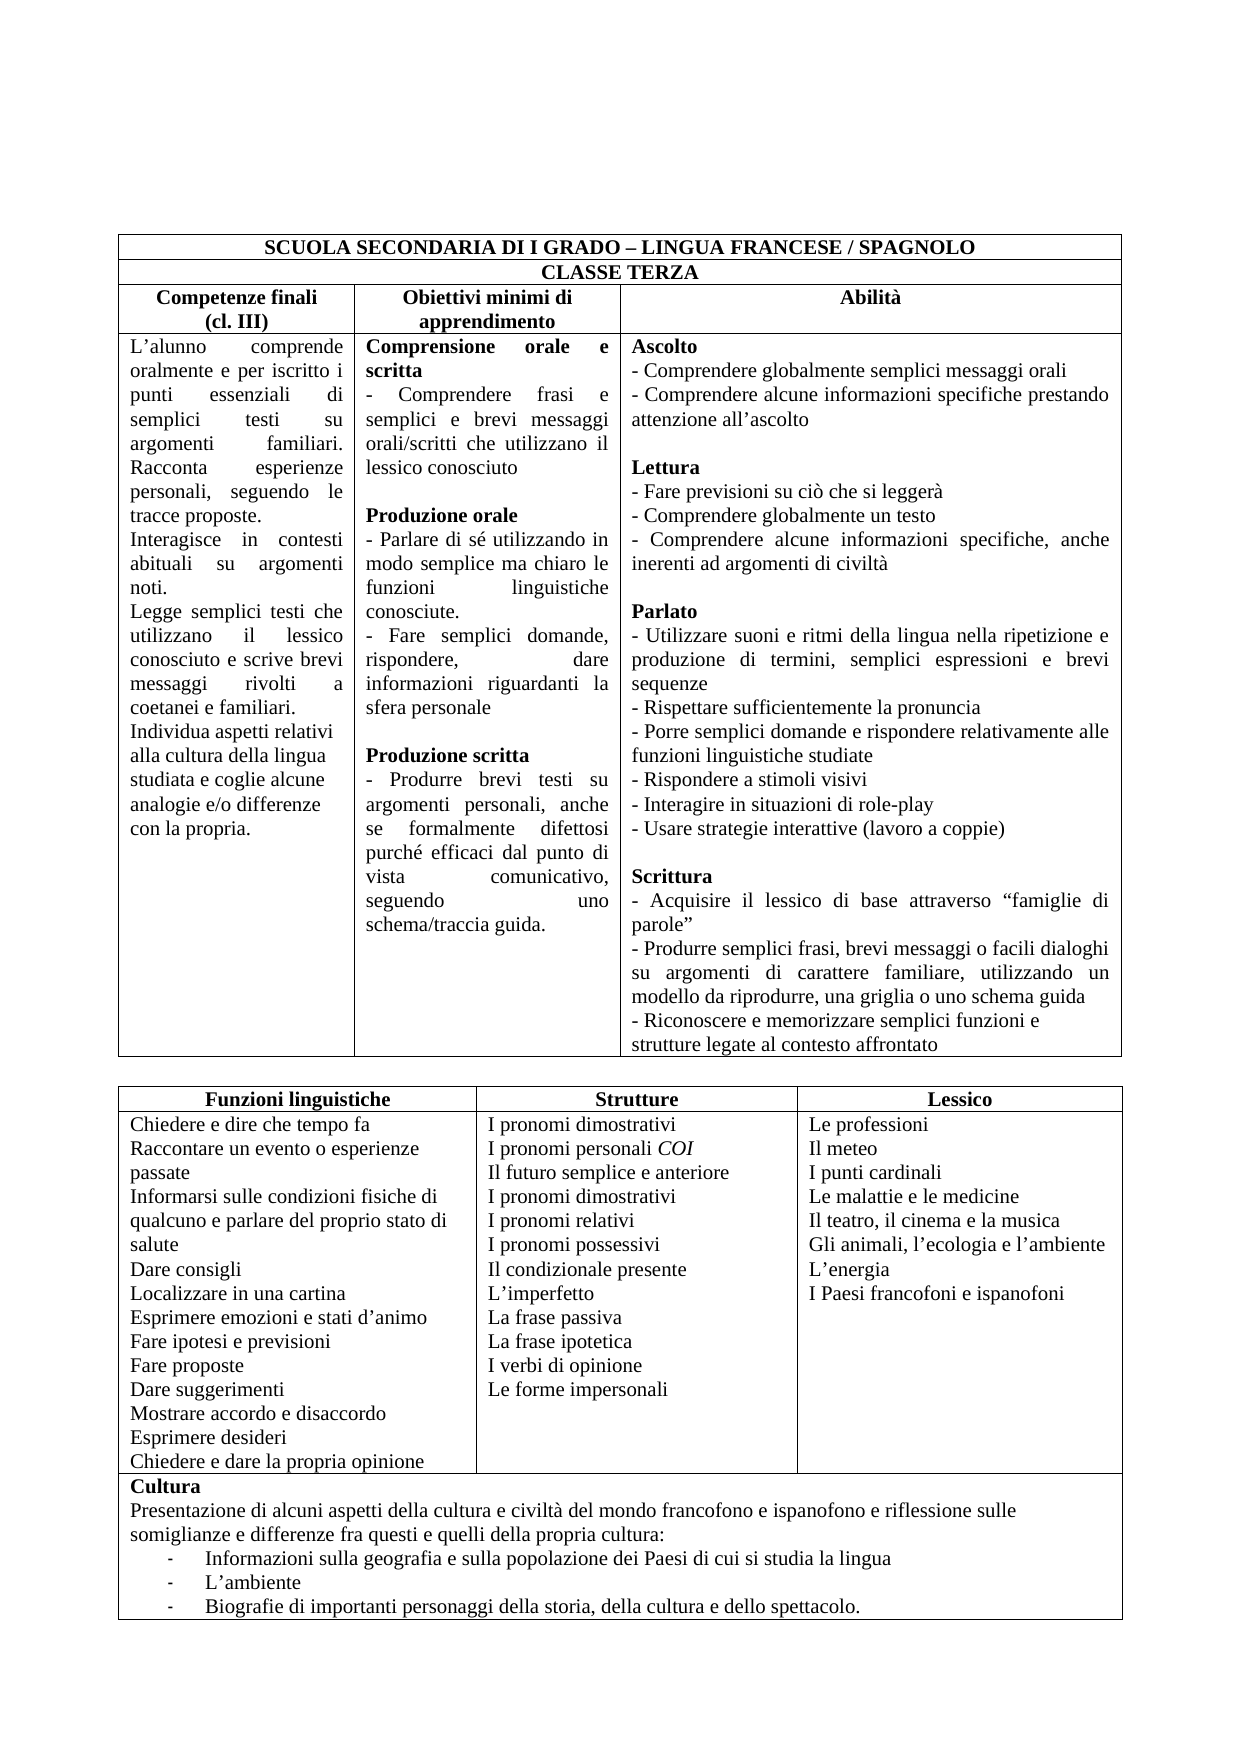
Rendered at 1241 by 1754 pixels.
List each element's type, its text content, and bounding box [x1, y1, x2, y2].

table_header Strutture [477, 1087, 797, 1111]
table_cell Obiettivi minimi di apprendimento [355, 285, 620, 333]
table_cell Chiedere e dire che tempo fa Raccontare un evento o esperienze passate Informarsi sulle condizioni fisiche di qualcuno e parlare del proprio stato di salute Dare consigli Localizzare in una cartina Esprimere emozioni e stati d’animo Fare ipotesi e previsioni Fare proposte Dare suggerimenti Mostrare accordo e disaccordo Esprimere desideri Chiedere e dare la propria opinione [119, 1112, 476, 1473]
table_cell Comprensione orale e scritta - Comprendere frasi e semplici e brevi messaggi orali/scritti che utilizzano il lessico conosciuto Produzione orale - Parlare di sé utilizzando in modo semplice ma chiaro le funzioni linguistiche conosciute. - Fare semplici domande, rispondere, dare informazioni riguardanti la sfera personale Produzione scritta - Produrre brevi testi su argomenti personali, anche se formalmente difettosi purché efficaci dal punto di vista comunicativo, seguendo uno schema/traccia guida. [355, 334, 620, 1056]
table_cell CLASSE TERZA [119, 260, 1121, 284]
table_cell Le professioni Il meteo I punti cardinali Le malattie e le medicine Il teatro, il cinema e la musica Gli animali, l’ecologia e l’ambiente L’energia I Paesi francofoni e ispanofoni [798, 1112, 1122, 1473]
table_cell Ascolto - Comprendere globalmente semplici messaggi orali - Comprendere alcune informazioni specifiche prestando attenzione all’ascolto Lettura - Fare previsioni su ciò che si leggerà - Comprendere globalmente un testo - Comprendere alcune informazioni specifiche, anche inerenti ad argomenti di civiltà Parlato - Utilizzare suoni e ritmi della lingua nella ripetizione e produzione di termini, semplici espressioni e brevi sequenze - Rispettare sufficientemente la pronuncia - Porre semplici domande e rispondere relativamente alle funzioni linguistiche studiate - Rispondere a stimoli visivi - Interagire in situazioni di role-play - Usare strategie interattive (lavoro a coppie) Scrittura - Acquisire il lessico di base attraverso “famiglie di parole” - Produrre semplici frasi, brevi messaggi o facili dialoghi su argomenti di carattere familiare, utilizzando un modello da riprodurre, una griglia o uno schema guida - Riconoscere e memorizzare semplici funzioni e strutture legate al contesto affrontato [621, 334, 1121, 1056]
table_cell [119, 1474, 1122, 1618]
table_cell I pronomi dimostrativi I pronomi personali COI Il futuro semplice e anteriore I pronomi dimostrativi I pronomi relativi I pronomi possessivi Il condizionale presente L’imperfetto La frase passiva La frase ipotetica I verbi di opinione Le forme impersonali [477, 1112, 797, 1473]
table_header SCUOLA SECONDARIA DI I GRADO – LINGUA FRANCESE / SPAGNOLO [119, 235, 1121, 259]
table_cell Abilità [621, 285, 1121, 333]
table_header Lessico [798, 1087, 1122, 1111]
table_header Funzioni linguistiche [119, 1087, 476, 1111]
table_cell L’alunno comprende oralmente e per iscritto i punti essenziali di semplici testi su argomenti familiari. Racconta esperienze personali, seguendo le tracce proposte. Interagisce in contesti abituali su argomenti noti. Legge semplici testi che utilizzano il lessico conosciuto e scrive brevi messaggi rivolti a coetanei e familiari. Individua aspetti relativi alla cultura della lingua studiata e coglie alcune analogie e/o differenze con la propria. [119, 334, 354, 1056]
table_cell Competenze finali (cl. III) [119, 285, 354, 333]
